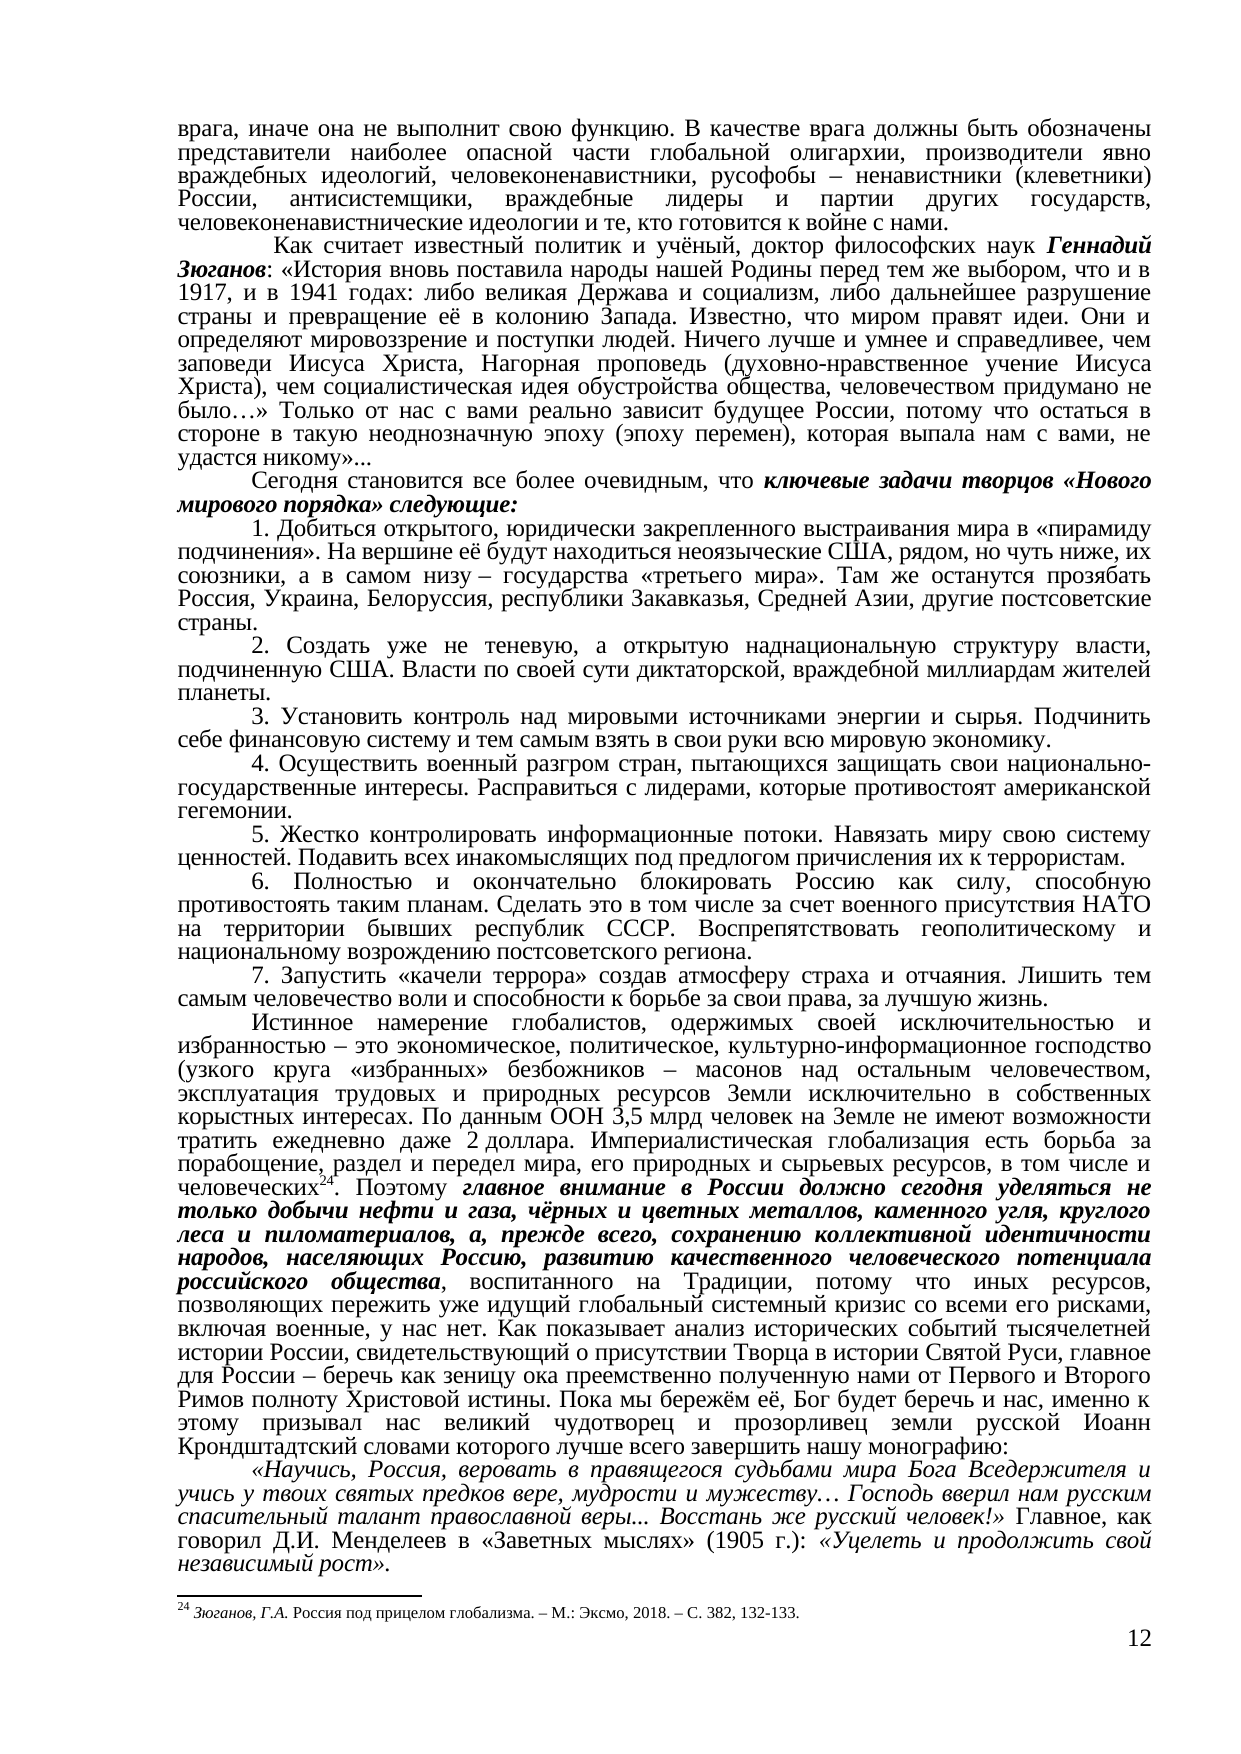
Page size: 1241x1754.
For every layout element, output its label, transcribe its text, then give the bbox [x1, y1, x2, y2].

text «Научись, Россия, веровать в правящегося судьбами мира Бога Вседержителя и учись у твоих святых предков вере, мудрости и мужеству… Господь вверил нам русским спасительный талант православной веры... Восстань же русский человек!» Главное, как говорил Д.И. Менделеев в «Заветных мыслях» (1905 г.): «Уцелеть и продолжить свой независимый рост». [177, 1459, 1152, 1577]
text Истинное намерение глобалистов, одержимых своей исключительностью и избранностью – это экономическое, политическое, культурно-информационное господство (узкого круга «избранных» безбожников – масонов над остальным человечеством, эксплуатация трудовых и природных ресурсов Земли исключительно в собственных корыстных интересах. По данным ООН 3,5 млрд человек на Земле не имеют возможности тратить ежедневно даже 2 доллара. Империалистическая глобализация есть борьба за порабощение, раздел и передел мира, его природных и сырьевых ресурсов, в том числе и человеческих. Поэтому главное внимание в России должно сегодня уделяться не только добычи нефти и газа, чёрных и цветных металлов, каменного угля, круглого леса и пиломатериалов, а, прежде всего, сохранению коллективной идентичности народов, населяющих Россию, развитию качественного человеческого потенциала российского общества, воспитанного на Традиции, потому что иных ресурсов, позволяющих пережить уже идущий глобальный системный кризис со всеми его рисками, включая военные, у нас нет. Как показывает анализ исторических событий тысячелетней истории России, свидетельствующий о присутствии Творца в истории Святой Руси, главное для России – беречь как зеницу ока преемственно полученную нами от Первого и Второго Римов полноту Христовой истины. Пока мы бережём её, Бог будет беречь и нас, именно к этому призывал нас великий чудотворец и прозорливец земли русской Иоанн Крондштадтский словами которого лучше всего завершить нашу монографию: [177, 1012, 1152, 1459]
text 3. Установить контроль над мировыми источниками энергии и сырья. Подчинить себе финансовую систему и тем самым взять в свои руки всю мировую экономику. [177, 706, 1152, 753]
text 2. Создать уже не теневую, а открытую наднациональную структуру власти, подчиненную США. Власти по своей сути диктаторской, враждебной миллиардам жителей планеты. [177, 635, 1152, 706]
text 5. Жестко контролировать информационные потоки. Навязать миру свою систему ценностей. Подавить всех инакомыслящих под предлогом причисления их к террористам. [177, 823, 1152, 870]
text 7. Запустить «качели террора» создав атмосферу страха и отчаяния. Лишить тем самым человечество воли и способности к борьбе за свои права, за лучшую жизнь. [177, 964, 1152, 1012]
text 1. Добиться открытого, юридически закрепленного выстраивания мира в «пирамиду подчинения». На вершине её будут находиться неоязыческие США, рядом, но чуть ниже, их союзники, а в самом низу – государства «третьего мира». Там же останутся прозябать Россия, Украина, Белоруссия, республики Закавказья, Средней Азии, другие постсоветские страны. [177, 517, 1152, 635]
text 4. Осуществить военный разгром стран, пытающихся защищать свои национально-государственные интересы. Расправиться с лидерами, которые противостоят американской гегемонии. [177, 753, 1152, 823]
text 6. Полностью и окончательно блокировать Россию как силу, способную противостоять таким планам. Сделать это в том числе за счет военного присутствия НАТО на территории бывших республик СССР. Воспрепятствовать геополитическому и национальному возрождению постсоветского региона. [177, 870, 1152, 964]
text Как считает известный политик и учёный, доктор философских наук Геннадий Зюганов: «История вновь поставила народы нашей Родины перед тем же выбором, что и в 1917, и в 1941 годах: либо великая Держава и социализм, либо дальнейшее разрушение страны и превращение её в колонию Запада. Известно, что миром правят идеи. Они и определяют мировоззрение и поступки людей. Ничего лучше и умнее и справедливее, чем заповеди Иисуса Христа, Нагорная проповедь (духовно-нравственное учение Иисуса Христа), чем социалистическая идея обустройства общества, человечеством придумано не было…» Только от нас с вами реально зависит будущее России, потому что остаться в стороне в такую неоднозначную эпоху (эпоху перемен), которая выпала нам с вами, не удастся никому»... [177, 235, 1152, 470]
text Сегодня становится все более очевидным, что ключевые задачи творцов «Нового мирового порядка» следующие: [177, 470, 1152, 517]
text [177, 118, 1152, 235]
